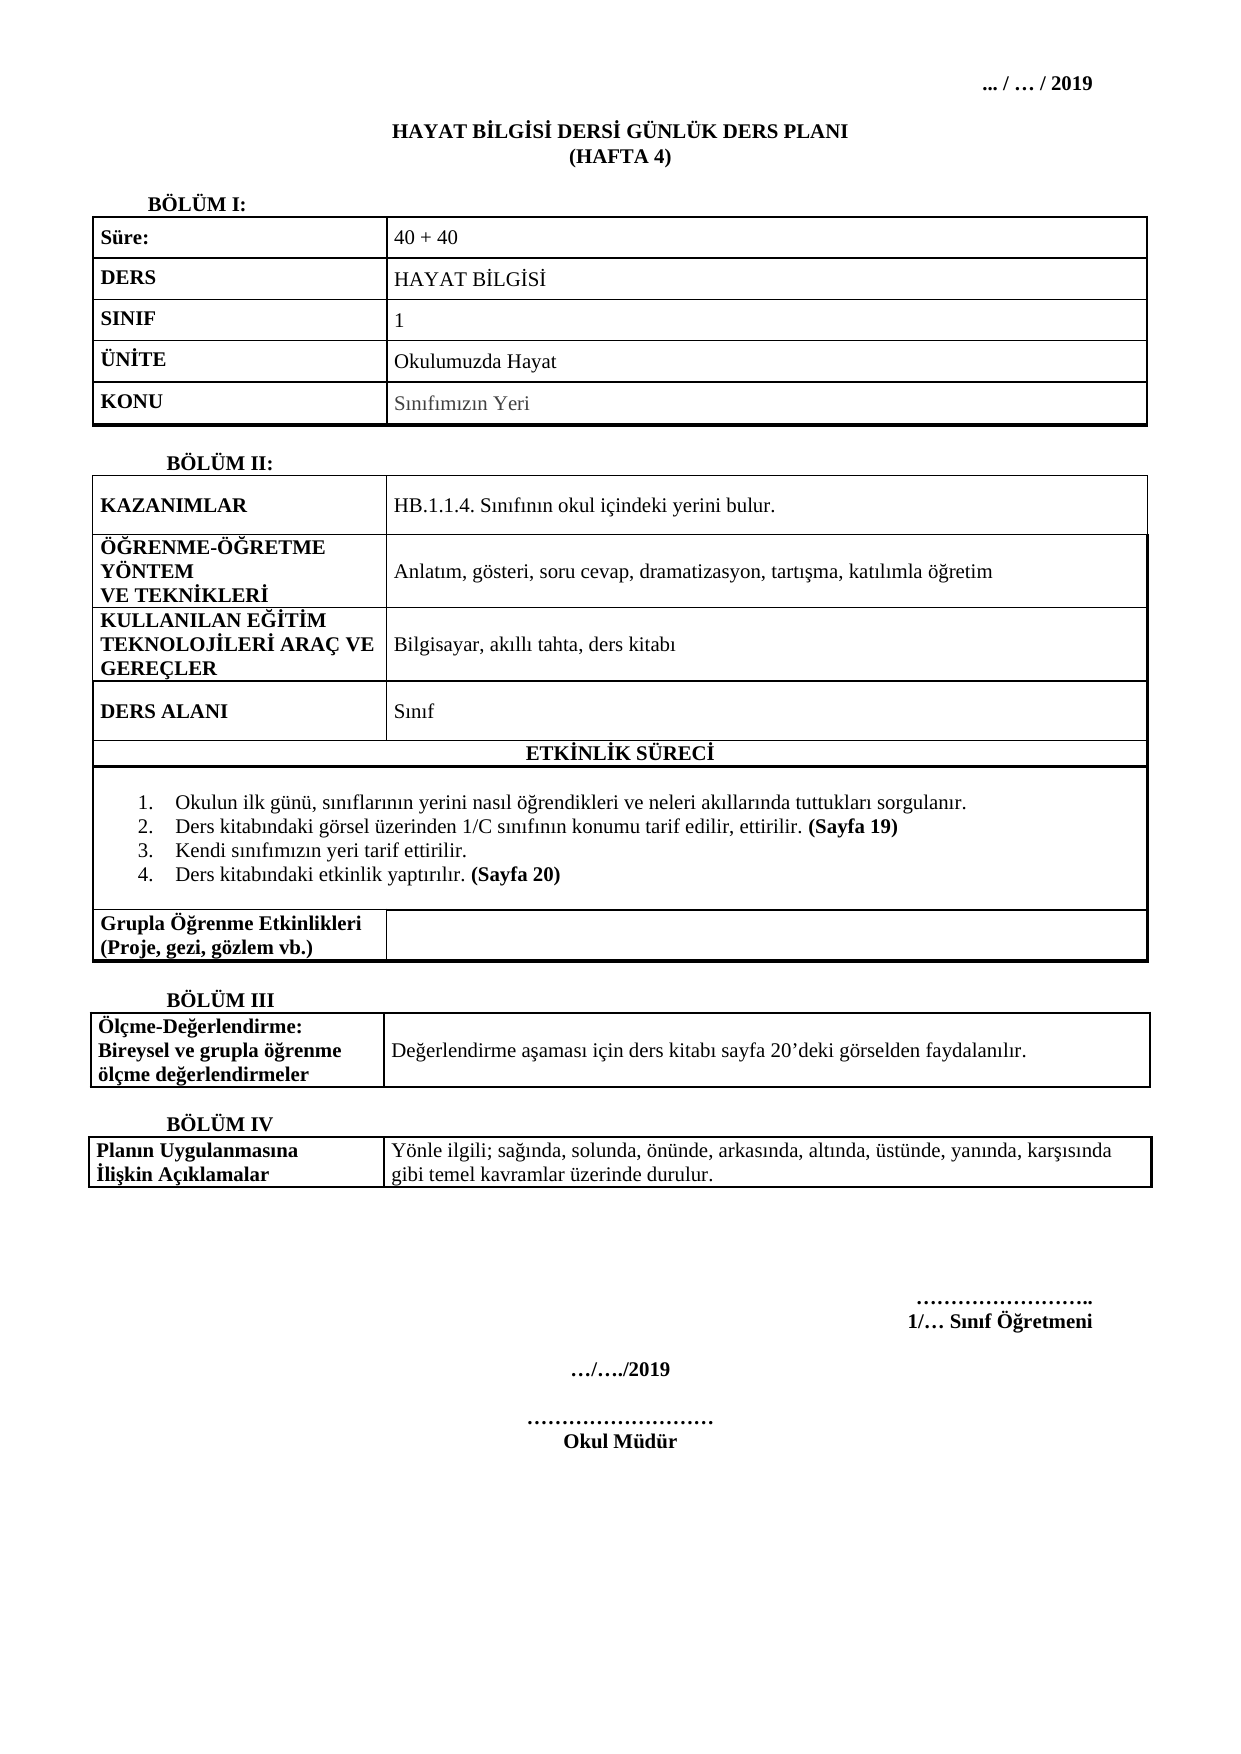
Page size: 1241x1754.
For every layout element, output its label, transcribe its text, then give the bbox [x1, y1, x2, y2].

text BÖLÜM II: [148, 451, 1092, 475]
table_header Süre: [94, 218, 386, 257]
table_header HB.1.1.4. Sınıfının okul içindeki yerini bulur. [387, 476, 1147, 534]
table_cell Grupla Öğrenme Etkinlikleri (Proje, gezi, gözlem vb.) [94, 910, 386, 959]
table_header 40 + 40 [388, 218, 1146, 257]
table_cell [387, 911, 1146, 959]
subtitle BÖLÜM III [148, 987, 1092, 1012]
text (HAFTA 4) [148, 143, 1092, 168]
table_cell Bilgisayar, akıllı tahta, ders kitabı [387, 608, 1146, 680]
text 1/… Sınıf Öğretmeni [148, 1309, 1092, 1333]
table_cell DERS ALANI [94, 682, 386, 740]
table_cell Okulun ilk günü, sınıflarının yerini nasıl öğrendikleri ve neleri akıllarında tuttukları sorgulanır. Ders kitabındaki görsel üzerinden 1/C sınıfının konumu tarif edilir, ettirilir. (Sayfa 19) Kendi sınıfımızın yeri tarif ettirilir. Ders kitabındaki etkinlik yaptırılır. (Sayfa 20) [94, 768, 1146, 908]
table_cell ÜNİTE [94, 341, 386, 381]
table_cell HAYAT BİLGİSİ [388, 259, 1146, 298]
table_header Yönle ilgili; sağında, solunda, önünde, arkasında, altında, üstünde, yanında, karşısında gibi temel kavramlar üzerinde durulur. [385, 1138, 1150, 1186]
table_cell ETKİNLİK SÜRECİ [94, 741, 1146, 765]
table_header Ölçme-Değerlendirme: Bireysel ve grupla öğrenme ölçme değerlendirmeler [92, 1014, 383, 1086]
text …/…./2019 [148, 1357, 1092, 1381]
text HAYAT BİLGİSİ DERSİ GÜNLÜK DERS PLANI [148, 119, 1092, 143]
table_cell ÖĞRENME-ÖĞRETME YÖNTEM VE TEKNİKLERİ [93, 535, 386, 607]
table_cell Sınıfımızın Yeri [388, 383, 1146, 422]
table_cell Okulumuzda Hayat [388, 341, 1146, 381]
table_header Planın Uygulanmasına İlişkin Açıklamalar [90, 1138, 383, 1186]
subtitle BÖLÜM IV [148, 1112, 1092, 1136]
table_cell 1 [388, 300, 1146, 340]
text …………………….. [148, 1284, 1092, 1309]
table_cell Sınıf [387, 682, 1146, 740]
text ... / … / 2019 [148, 71, 1092, 95]
text Okul Müdür [148, 1429, 1092, 1453]
table_cell DERS [94, 259, 386, 298]
table_cell KONU [94, 383, 386, 422]
text ……………………… [148, 1405, 1092, 1429]
text BÖLÜM I: [148, 192, 1092, 216]
table_cell SINIF [94, 300, 386, 340]
table_header Değerlendirme aşaması için ders kitabı sayfa 20’deki görselden faydalanılır. [385, 1014, 1149, 1086]
table_header KAZANIMLAR [93, 476, 386, 534]
table_cell Anlatım, gösteri, soru cevap, dramatizasyon, tartışma, katılımla öğretim [387, 535, 1146, 607]
table_cell KULLANILAN EĞİTİM TEKNOLOJİLERİ ARAÇ VE GEREÇLER [93, 608, 386, 680]
